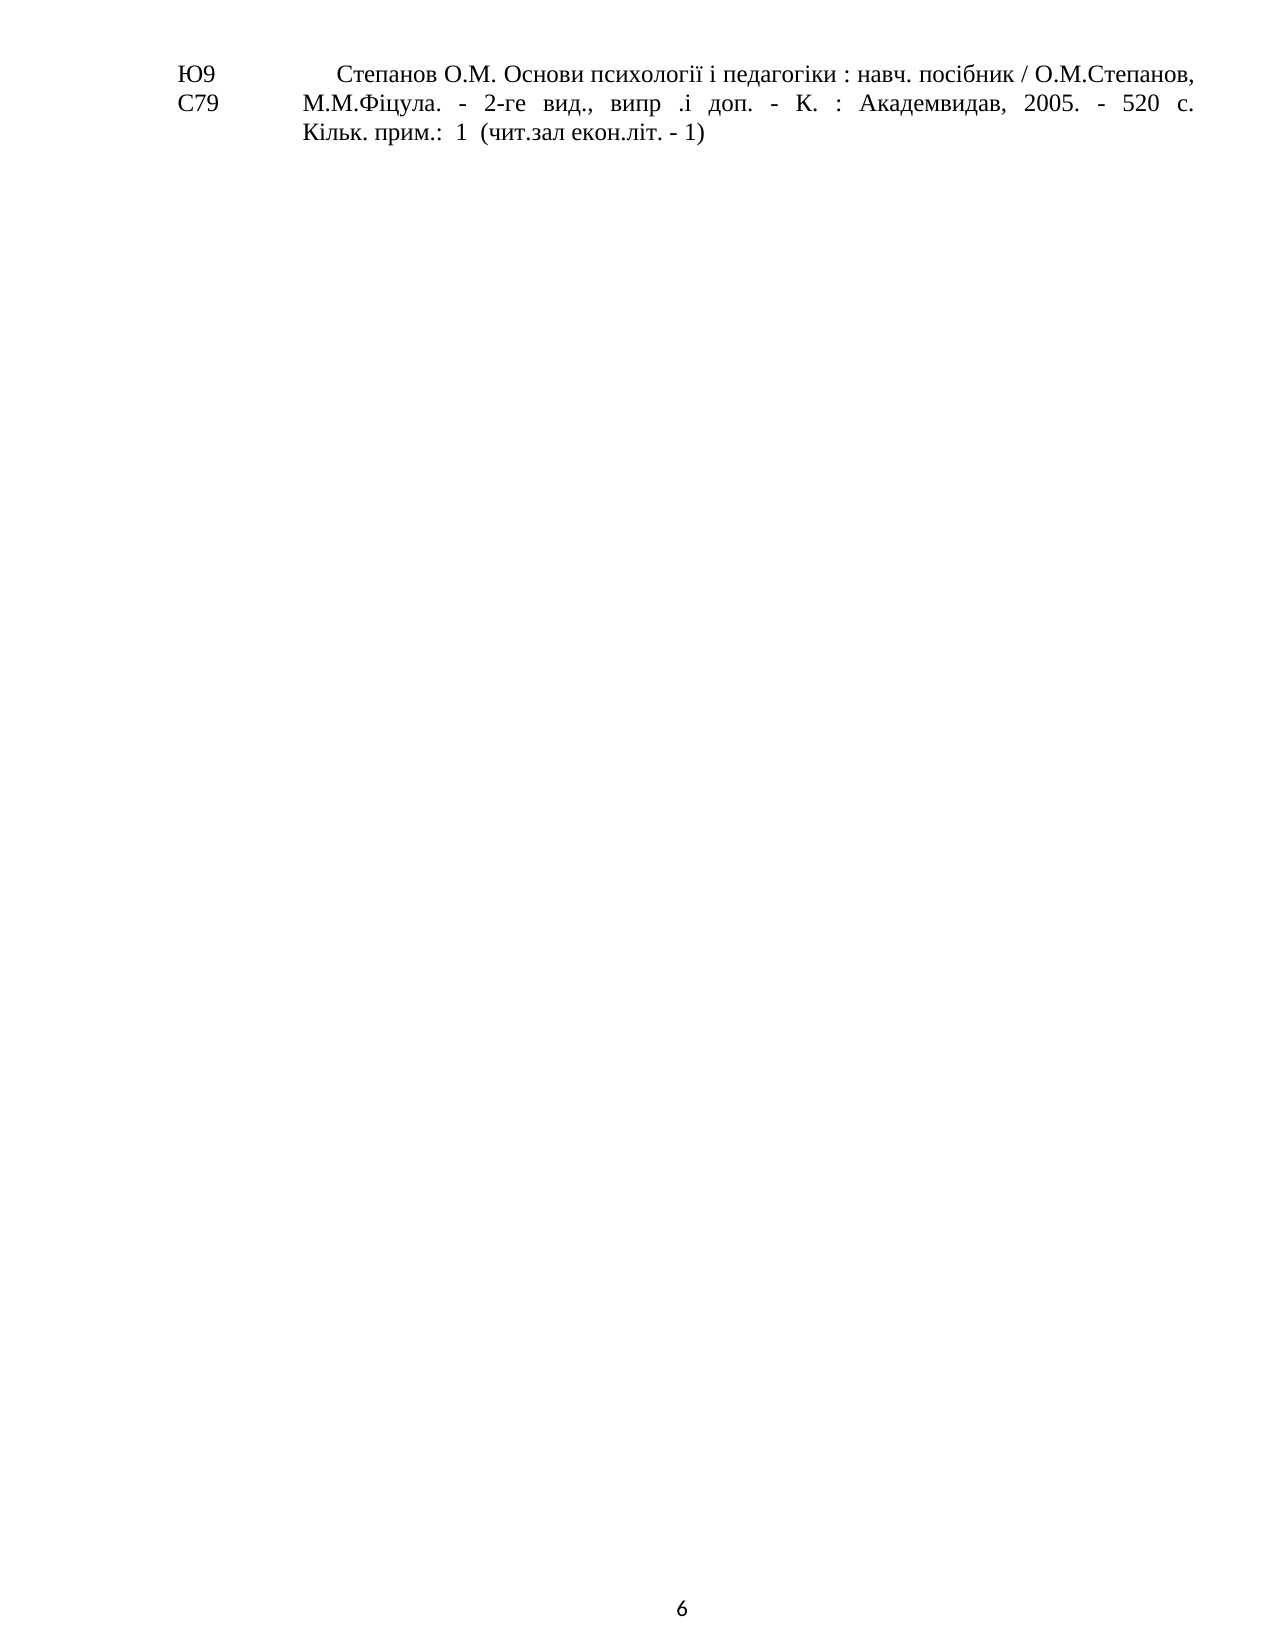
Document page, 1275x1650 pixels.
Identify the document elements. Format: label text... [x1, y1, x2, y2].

table_cell Ю9 С79 [177, 59, 302, 174]
table_cell Степанов О.М. Основи психології і педагогіки : навч. посібник / О.М.Степанов, М.М.Фіцула. - 2-ге вид., випр .і доп. - К. : Академвидав, 2005. - 520 с. Кільк. прим.: 1 (чит.зал екон.літ. - 1) [302, 59, 1196, 174]
